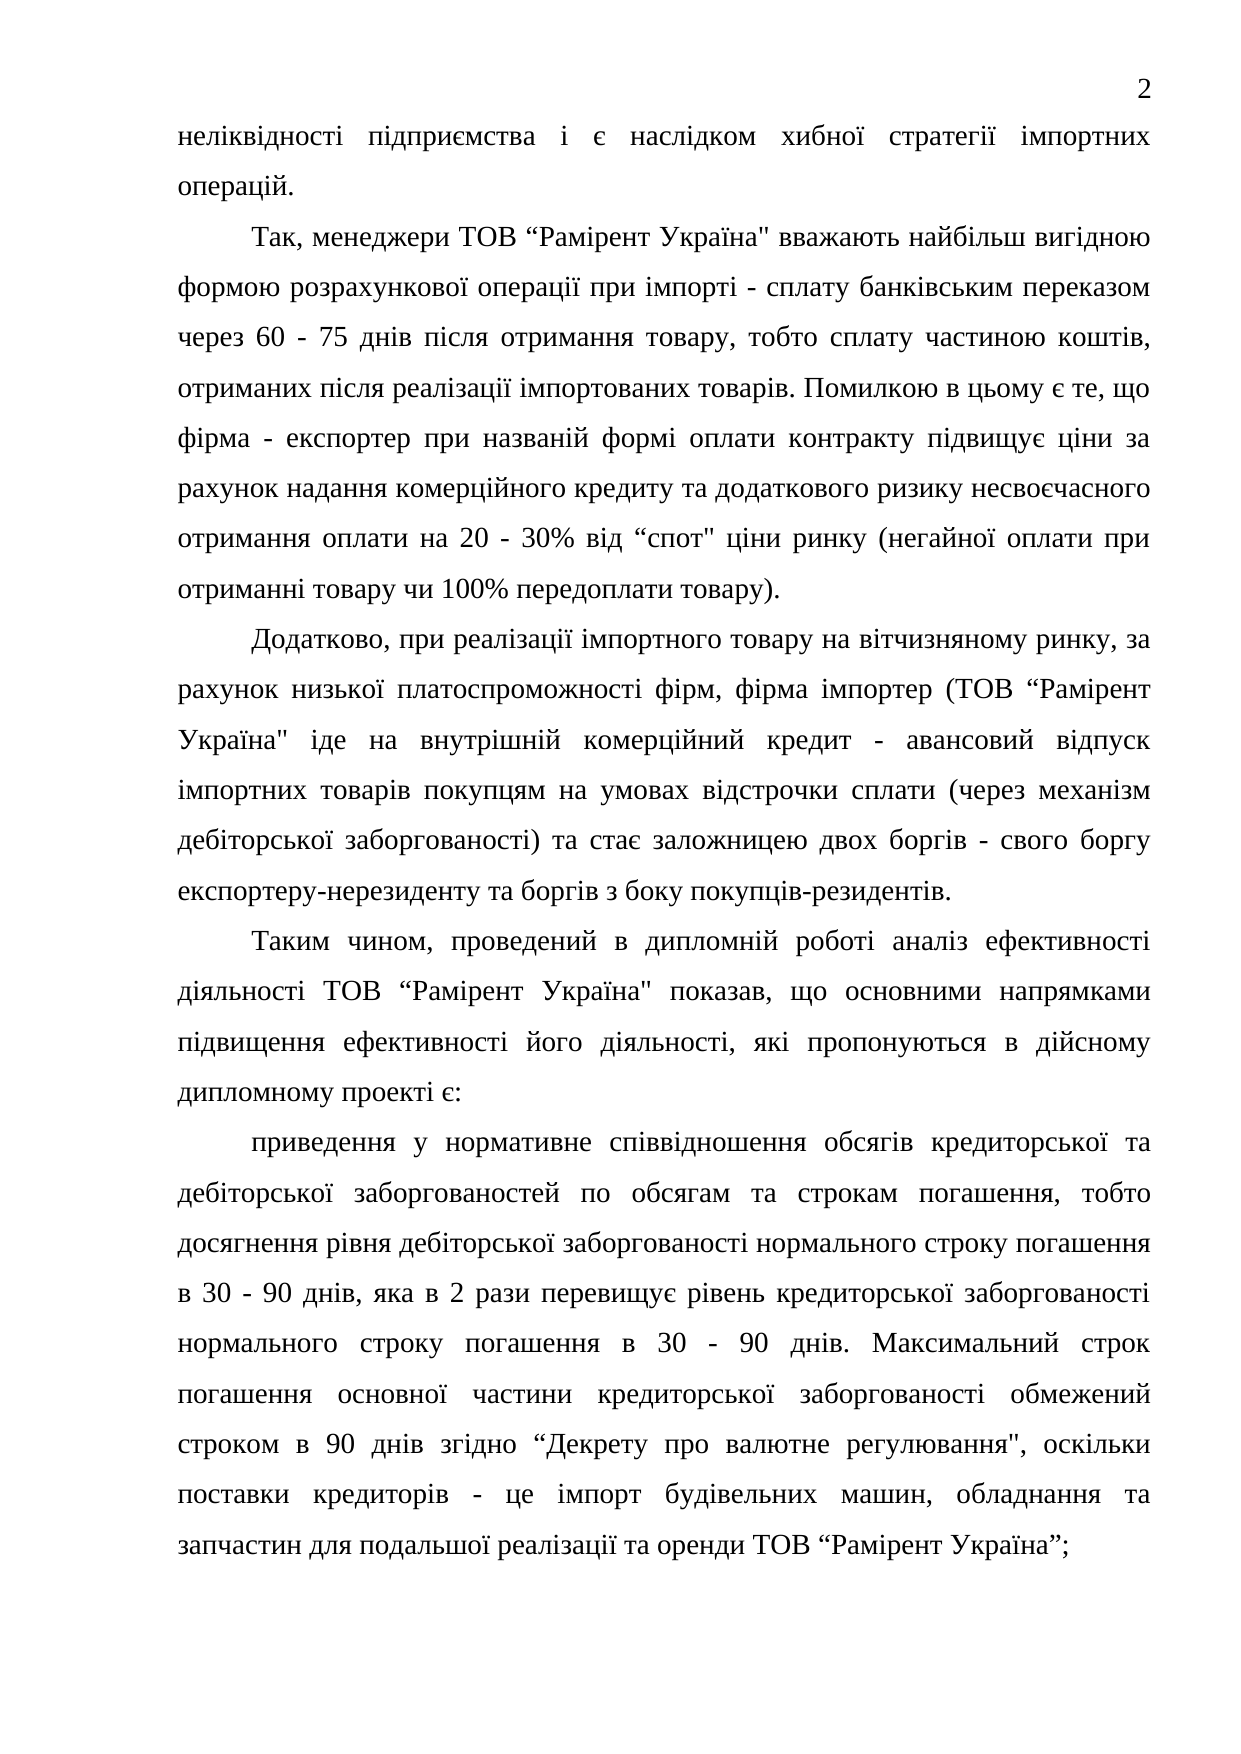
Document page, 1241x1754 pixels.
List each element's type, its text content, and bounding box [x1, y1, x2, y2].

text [177, 118, 1152, 202]
text Так, менеджери ТОВ “Рамірент Україна" вважають найбільш вигідною формою розрахункової операції при імпорті - сплату банківським переказом через 60 - 75 днів після отримання товару, тобто сплату частиною коштів, отриманих після реалізації імпортованих товарів. Помилкою в цьому є те, що фірма - експортер при названій формі оплати контракту підвищує ціни за рахунок надання комерційного кредиту та додаткового ризику несвоєчасного отримання оплати на 20 - 30% від “спот" ціни ринку (негайної оплати при отриманні товару чи 100% передоплати товару). [177, 219, 1152, 604]
text приведення у нормативне співвідношення обсягів кредиторської та дебіторської заборгованостей по обсягам та строкам погашення, тобто досягнення рівня дебіторської заборгованості нормального строку погашення в 30 - 90 днів, яка в 2 рази перевищує рівень кредиторської заборгованості нормального строку погашення в 30 - 90 днів. Максимальний строк погашення основної частини кредиторської заборгованості обмежений строком в 90 днів згідно “Декрету про валютне регулювання", оскільки поставки кредиторів - це імпорт будівельних машин, обладнання та запчастин для подальшої реалізації та оренди ТОВ “Рамірент Україна”; [177, 1124, 1152, 1560]
text Додатково, при реалізації імпортного товару на вітчизняному ринку, за рахунок низької платоспроможності фірм, фірма імпортер (ТОВ “Рамірент Україна" іде на внутрішній комерційний кредит - авансовий відпуск імпортних товарів покупцям на умовах відстрочки сплати (через механізм дебіторської заборгованості) та стає заложницею двох боргів - свого боргу експортеру-нерезиденту та боргів з боку покупців-резидентів. [177, 621, 1152, 906]
text Таким чином, проведений в дипломній роботі аналіз ефективності діяльності ТОВ “Рамірент Україна" показав, що основними напрямками підвищення ефективності його діяльності, які пропонуються в дійсному дипломному проекті є: [177, 923, 1152, 1108]
